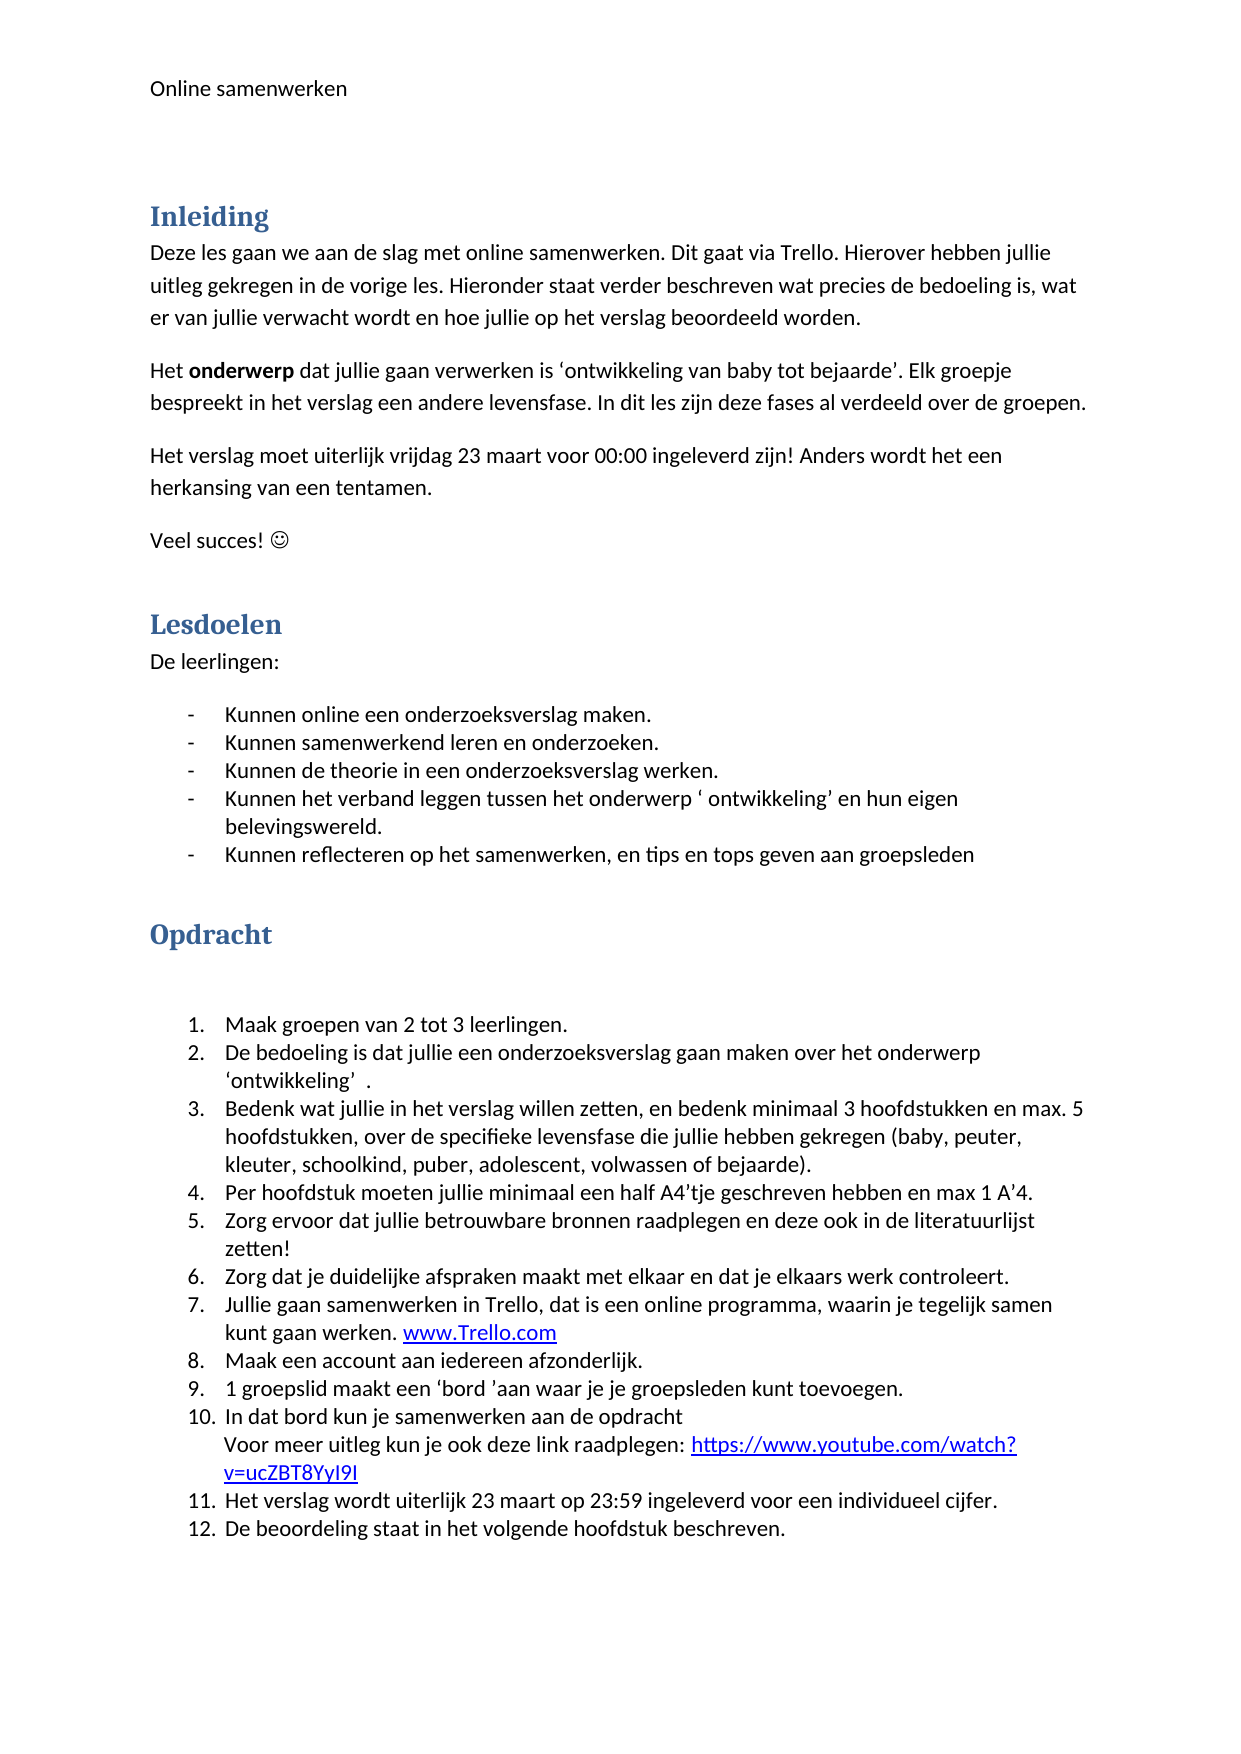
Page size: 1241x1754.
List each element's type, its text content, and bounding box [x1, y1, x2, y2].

list Zorg dat je duidelijke afspraken maakt met elkaar en dat je elkaars werk controleert. [187, 1262, 1090, 1290]
text Deze les gaan we aan de slag met online samenwerken. Dit gaat via Trello. Hierover hebben jullie uitleg gekregen in de vorige les. Hieronder staat verder beschreven wat precies de bedoeling is, wat er van jullie verwacht wordt en hoe jullie op het verslag beoordeeld worden. [150, 238, 1090, 331]
list Zorg ervoor dat jullie betrouwbare bronnen raadplegen en deze ook in de literatuurlijst zetten! [187, 1206, 1090, 1262]
list Maak een account aan iedereen afzonderlijk. [187, 1346, 1090, 1374]
list De bedoeling is dat jullie een onderzoeksverslag gaan maken over het onderwerp ‘ontwikkeling’ . [187, 1038, 1090, 1094]
list De beoordeling staat in het volgende hoofdstuk beschreven. [187, 1514, 1090, 1542]
list Kunnen de theorie in een onderzoeksverslag werken. [187, 756, 1090, 784]
text Het onderwerp dat jullie gaan verwerken is ‘ontwikkeling van baby tot bejaarde’. Elk groepje bespreekt in het verslag een andere levensfase. In dit les zijn deze fases al verdeeld over de groepen. [150, 356, 1090, 416]
subtitle Inleiding [150, 200, 1090, 233]
text Voor meer uitleg kun je ook deze link raadplegen: https://www.youtube.com/watch?v=ucZBT8YyI9I [224, 1430, 1090, 1486]
text Veel succes! [150, 526, 1090, 554]
subtitle Lesdoelen [150, 608, 1090, 642]
list Maak groepen van 2 tot 3 leerlingen. [187, 1010, 1090, 1038]
list Kunnen het verband leggen tussen het onderwerp ‘ ontwikkeling’ en hun eigen belevingswereld. [187, 784, 1090, 840]
list Kunnen reflecteren op het samenwerken, en tips en tops geven aan groepsleden [187, 840, 1090, 868]
text Het verslag moet uiterlijk vrijdag 23 maart voor 00:00 ingeleverd zijn! Anders wordt het een herkansing van een tentamen. [150, 441, 1090, 501]
list In dat bord kun je samenwerken aan de opdracht [187, 1402, 1090, 1430]
list Bedenk wat jullie in het verslag willen zetten, en bedenk minimaal 3 hoofdstukken en max. 5 hoofdstukken, over de specifieke levensfase die jullie hebben gekregen (baby, peuter, kleuter, schoolkind, puber, adolescent, volwassen of bejaarde). [187, 1094, 1090, 1178]
list Het verslag wordt uiterlijk 23 maart op 23:59 ingeleverd voor een individueel cijfer. [187, 1486, 1090, 1514]
list Kunnen samenwerkend leren en onderzoeken. [187, 728, 1090, 756]
subtitle Opdracht [150, 918, 1090, 952]
list Kunnen online een onderzoeksverslag maken. [187, 700, 1090, 728]
text De leerlingen: [150, 647, 1090, 675]
list Per hoofdstuk moeten jullie minimaal een half A4’tje geschreven hebben en max 1 A’4. [187, 1178, 1090, 1206]
list Jullie gaan samenwerken in Trello, dat is een online programma, waarin je tegelijk samen kunt gaan werken. www.Trello.com [187, 1290, 1090, 1346]
list 1 groepslid maakt een ‘bord ’aan waar je je groepsleden kunt toevoegen. [187, 1374, 1090, 1402]
